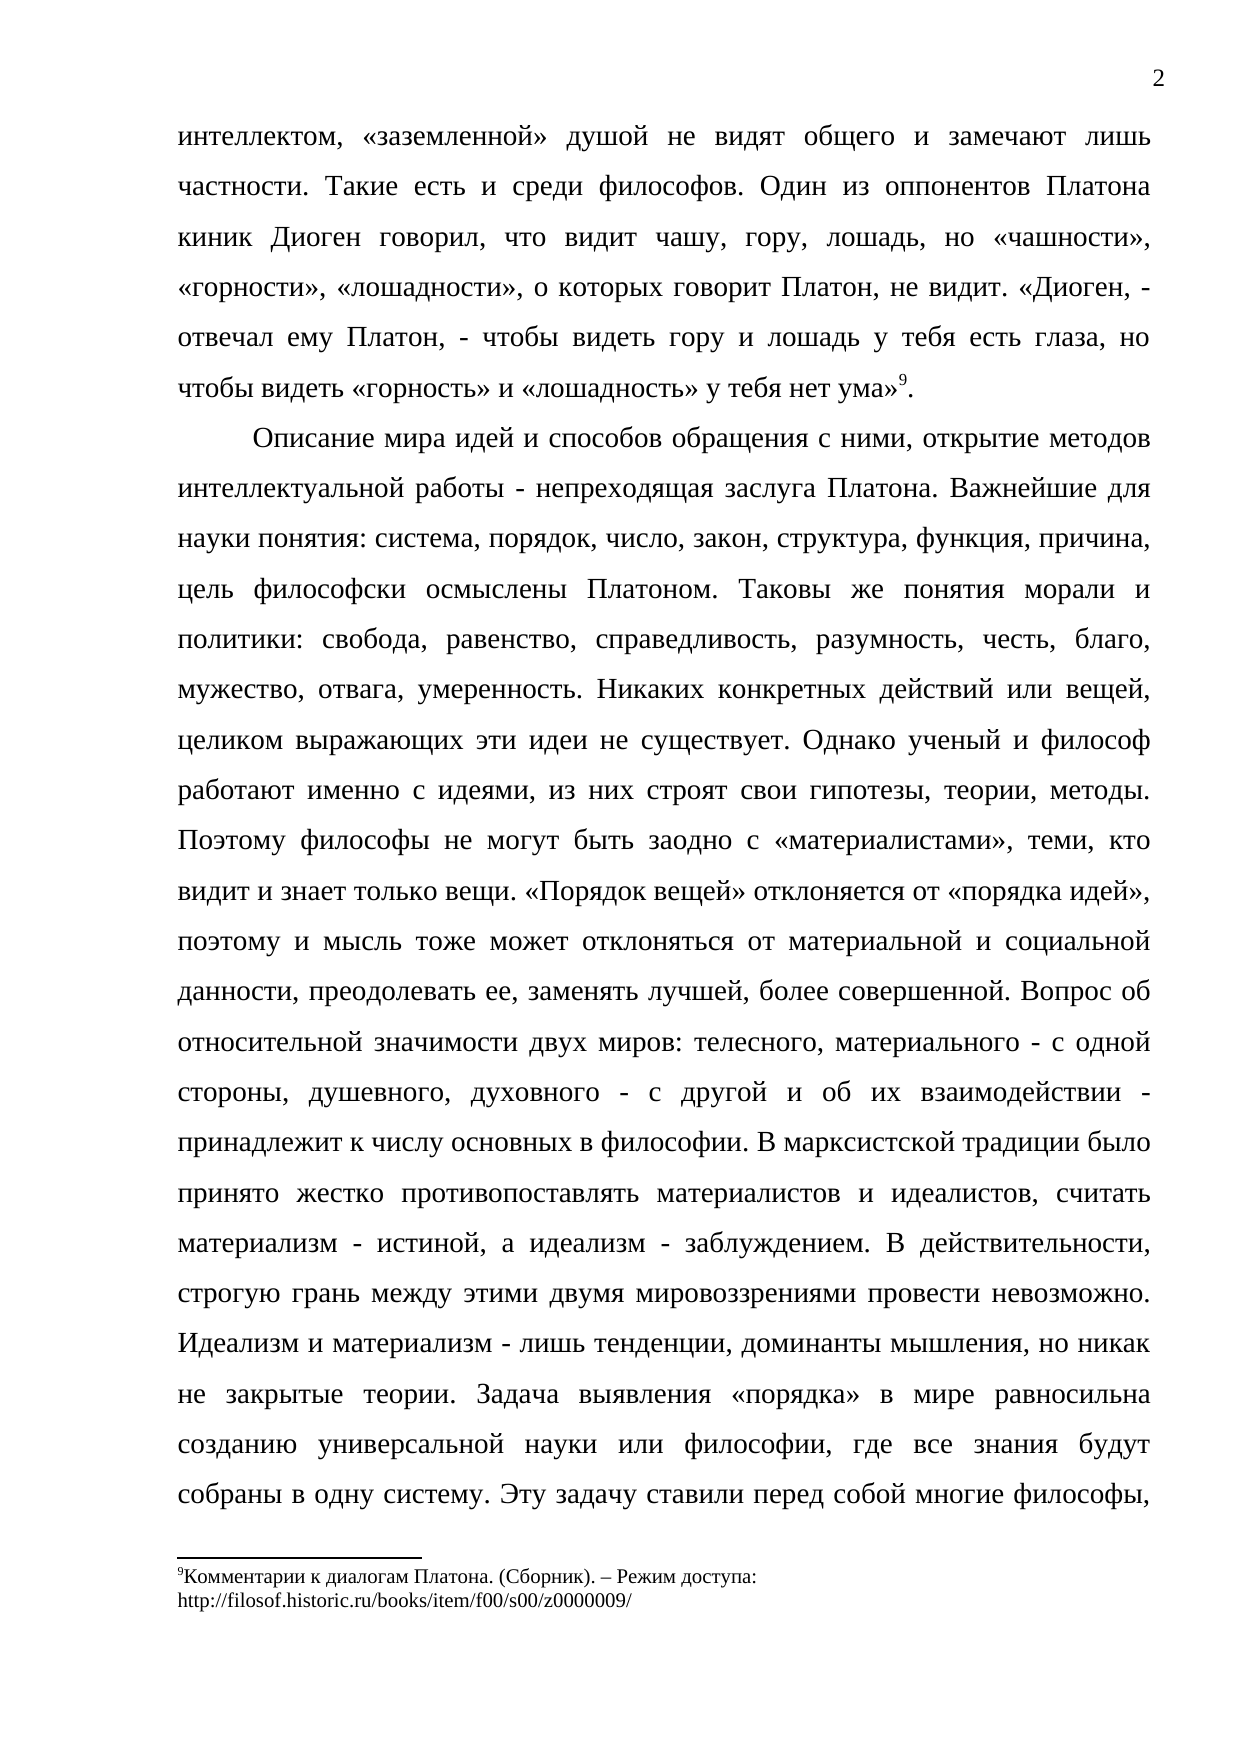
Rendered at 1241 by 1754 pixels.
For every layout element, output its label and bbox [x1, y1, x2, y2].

text [177, 420, 1152, 1510]
text [177, 118, 1152, 403]
